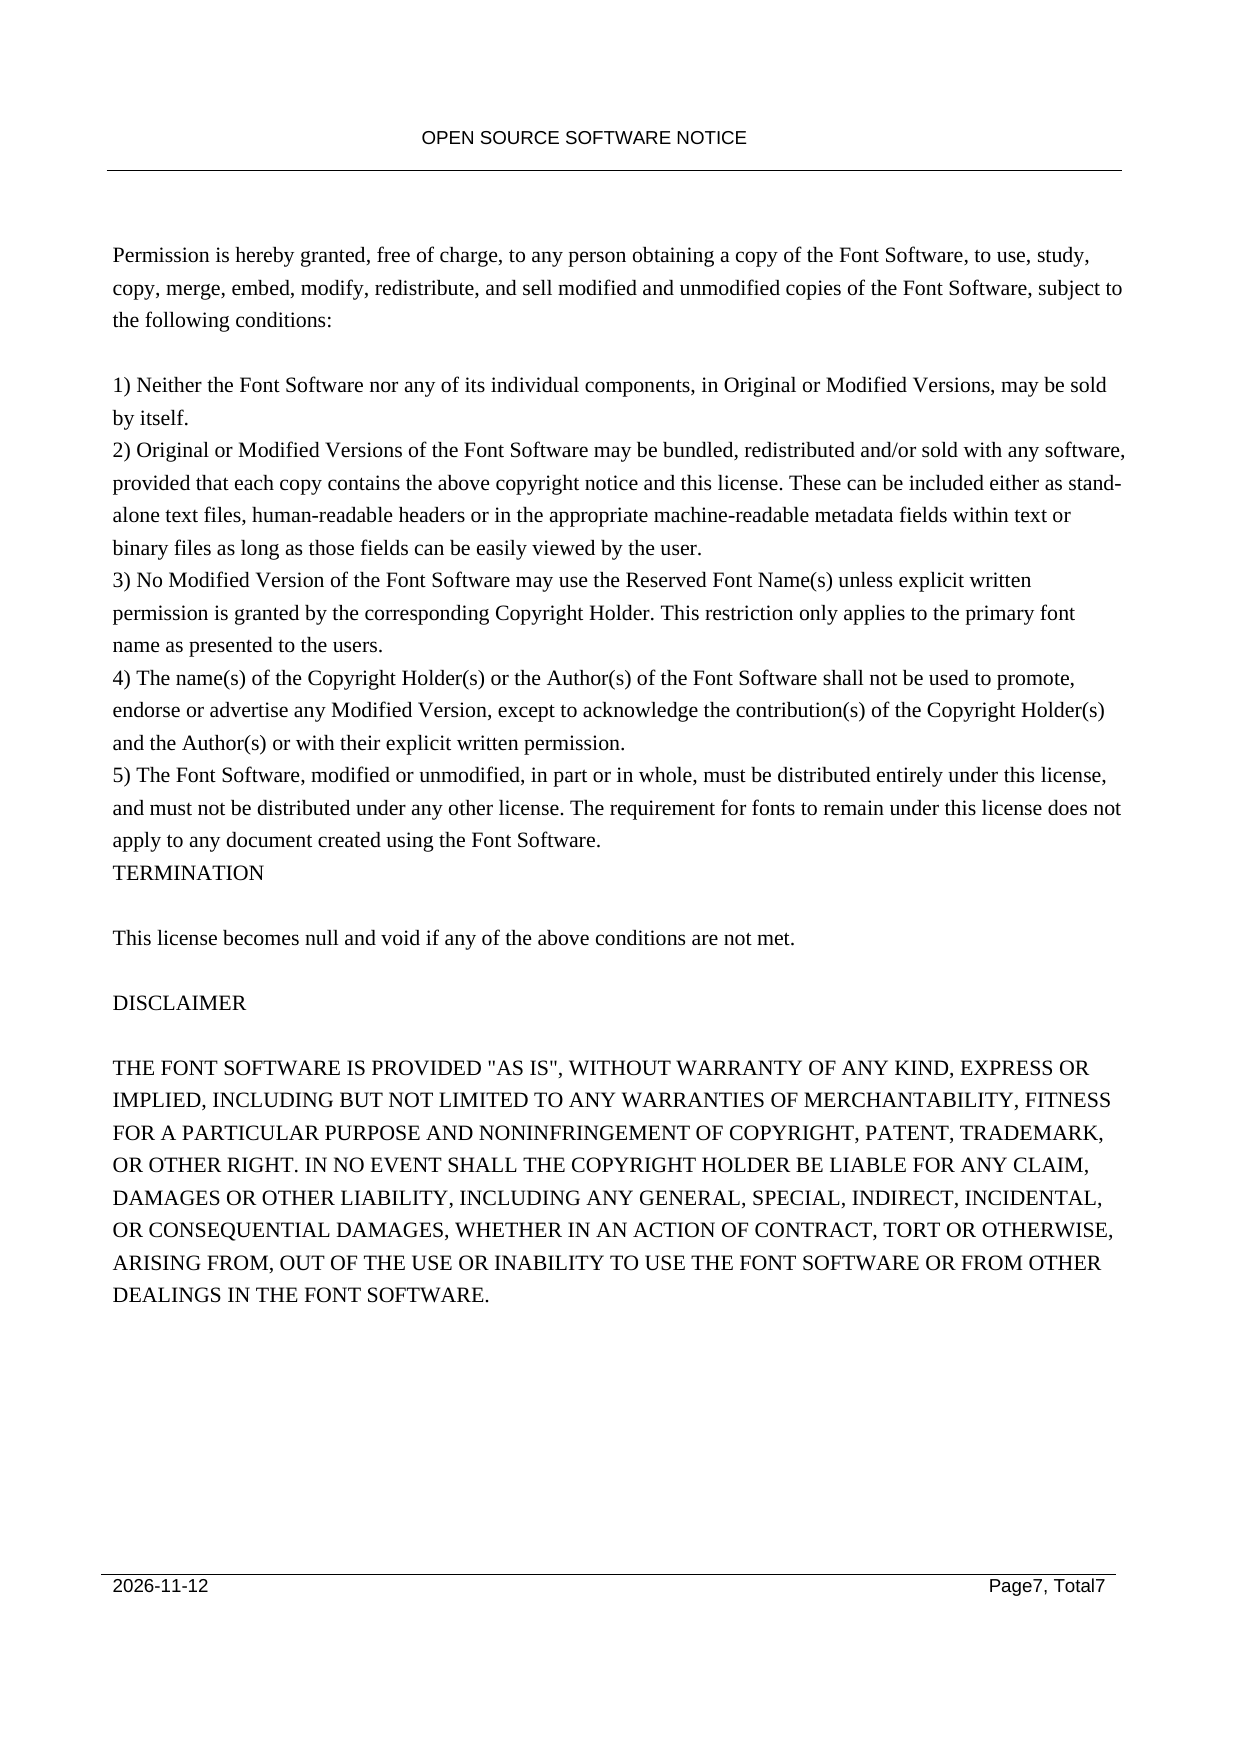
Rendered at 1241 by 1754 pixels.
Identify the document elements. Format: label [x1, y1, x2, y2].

text [112, 206, 1128, 1311]
